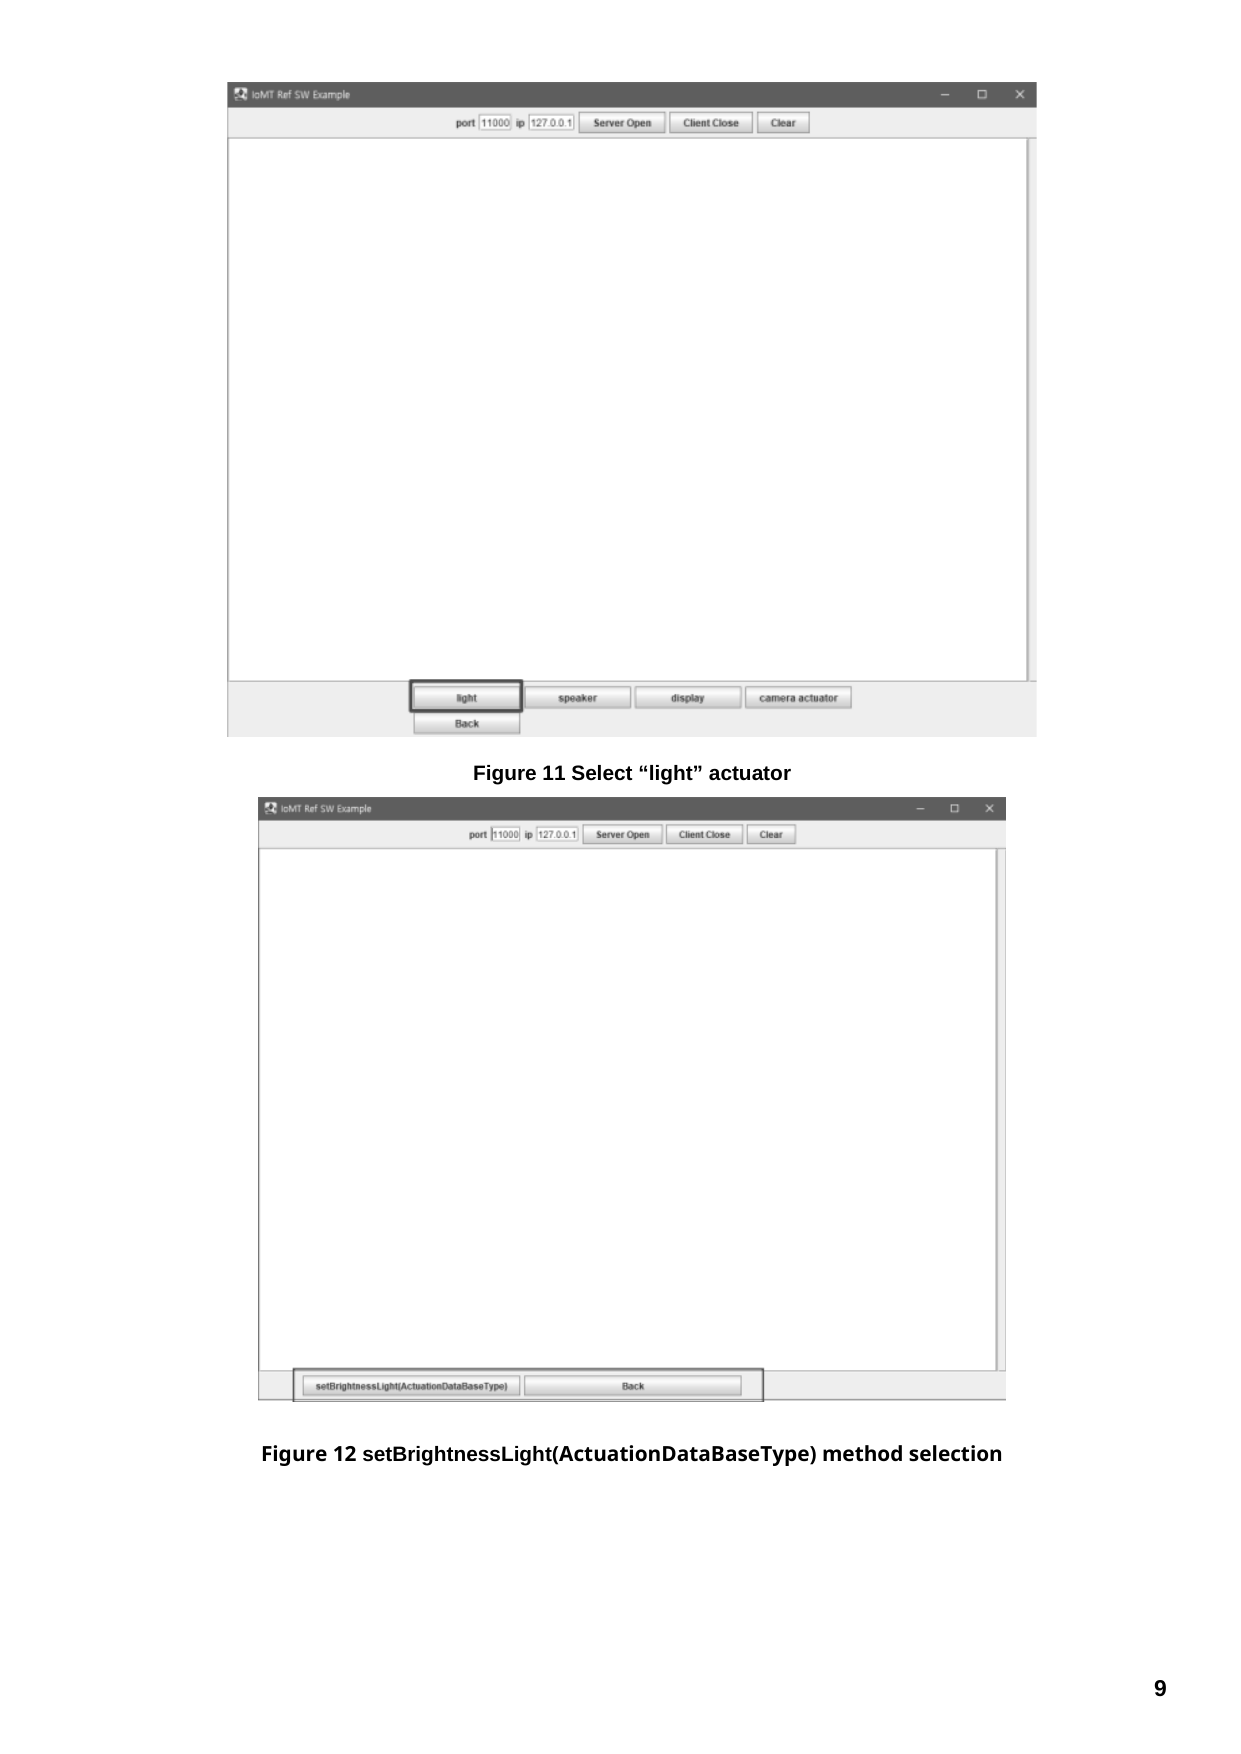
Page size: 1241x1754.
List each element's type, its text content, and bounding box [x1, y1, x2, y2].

text Figure 11 Select “light” actuator [100, 761, 1163, 785]
text Figure 12 setBrightnessLight(ActuationDataBaseType) method selection [100, 1439, 1163, 1467]
